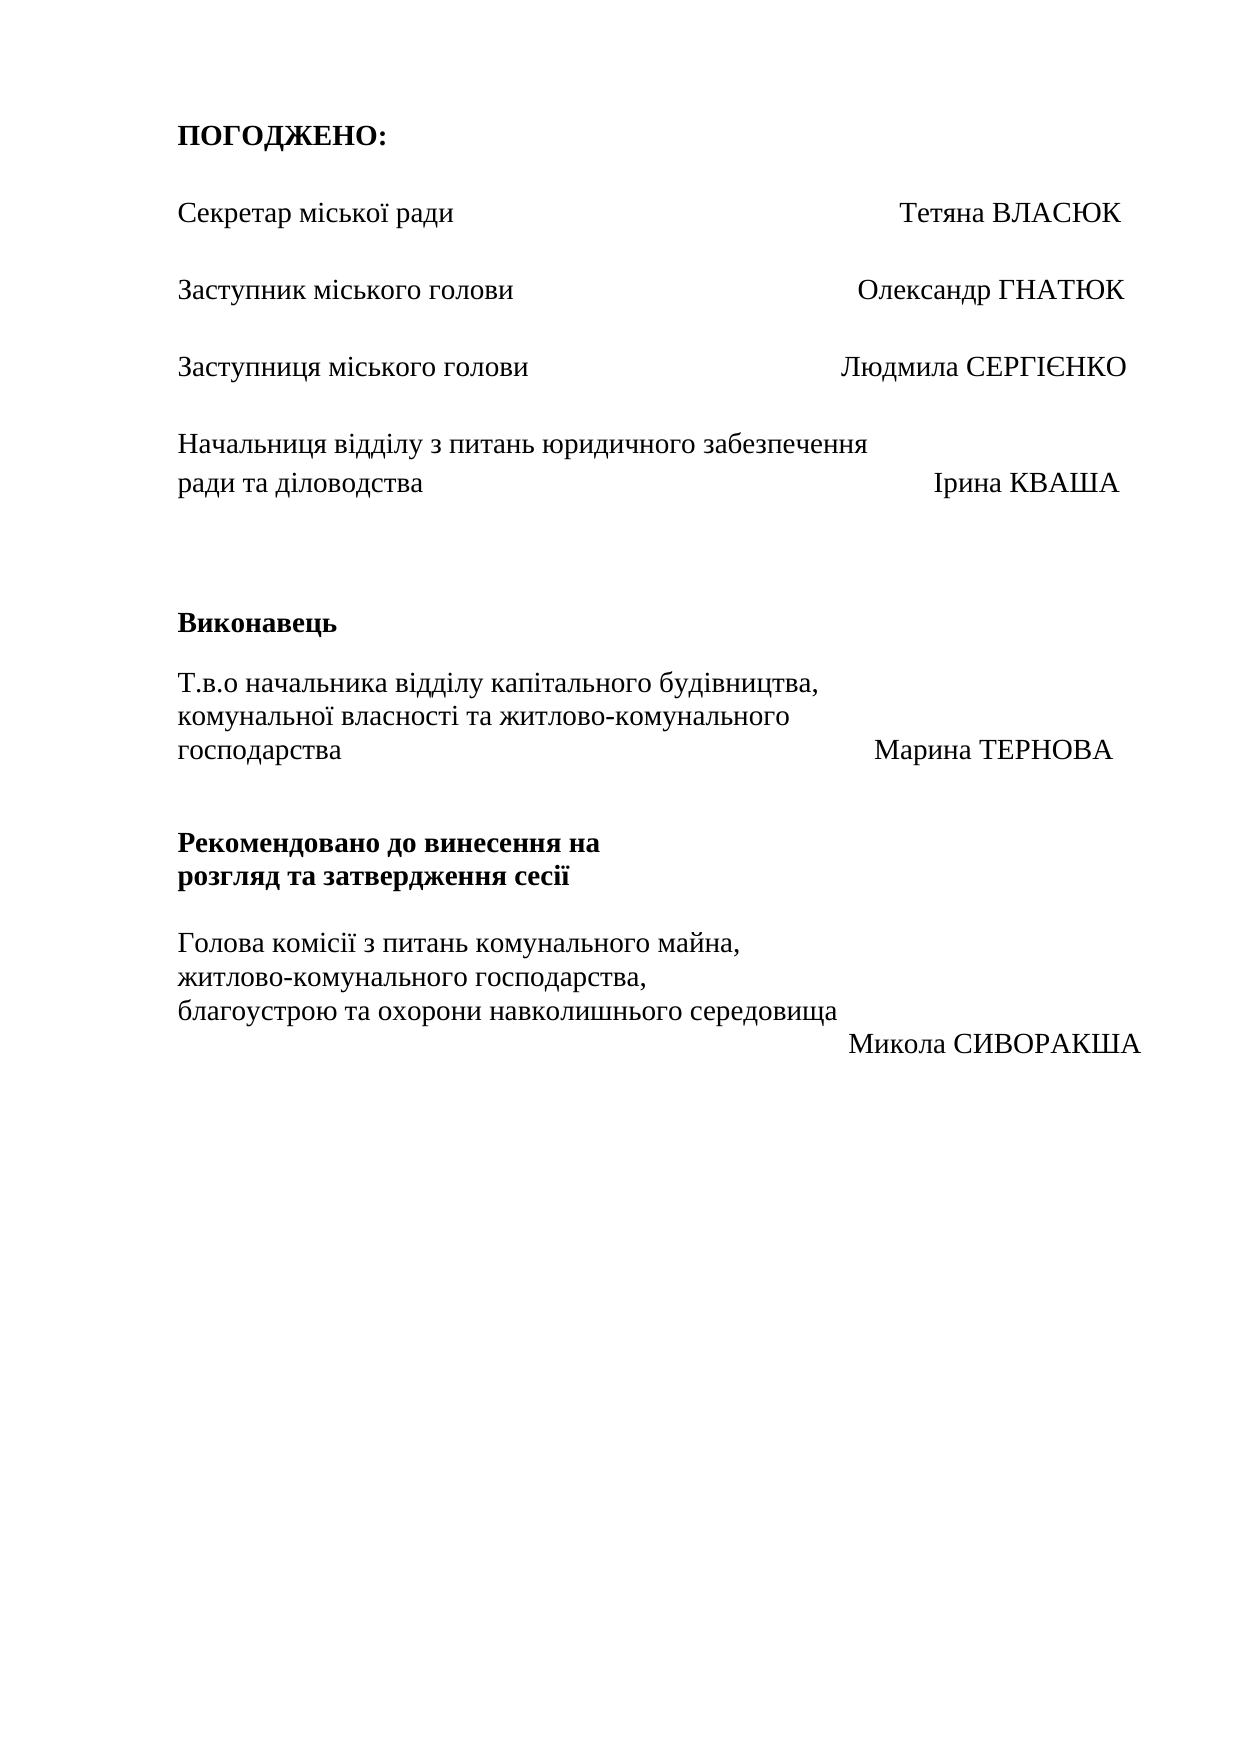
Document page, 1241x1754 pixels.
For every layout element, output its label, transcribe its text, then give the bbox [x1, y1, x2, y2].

text благоустрою та охорони навколишнього середовища [177, 993, 1181, 1026]
text Рекомендовано до винесення на [177, 825, 1181, 858]
text Т.в.о начальника відділу капітального будівництва, [177, 665, 1181, 698]
text Микола СИВОРАКША [177, 1026, 1181, 1060]
text Начальниця відділу з питань юридичного забезпечення [177, 426, 1181, 460]
text Секретар міської ради Тетяна ВЛАСЮК [177, 195, 1181, 229]
text комунальної власності та житлово-комунального [177, 698, 1181, 732]
text Заступниця міського голови Людмила СЕРГІЄНКО [177, 349, 1181, 383]
text господарства Марина ТЕРНОВА [177, 732, 1181, 766]
text Виконавець [177, 606, 1181, 639]
text житлово-комунального господарства, [177, 959, 1181, 993]
text ради та діловодства Ірина КВАША [177, 465, 1181, 498]
text ПОГОДЖЕНО: [177, 118, 1181, 152]
text Голова комісії з питань комунального майна, [177, 926, 1181, 959]
text Заступник міського голови Олександр ГНАТЮК [177, 272, 1181, 306]
text розгляд та затвердження сесії [177, 858, 1181, 892]
